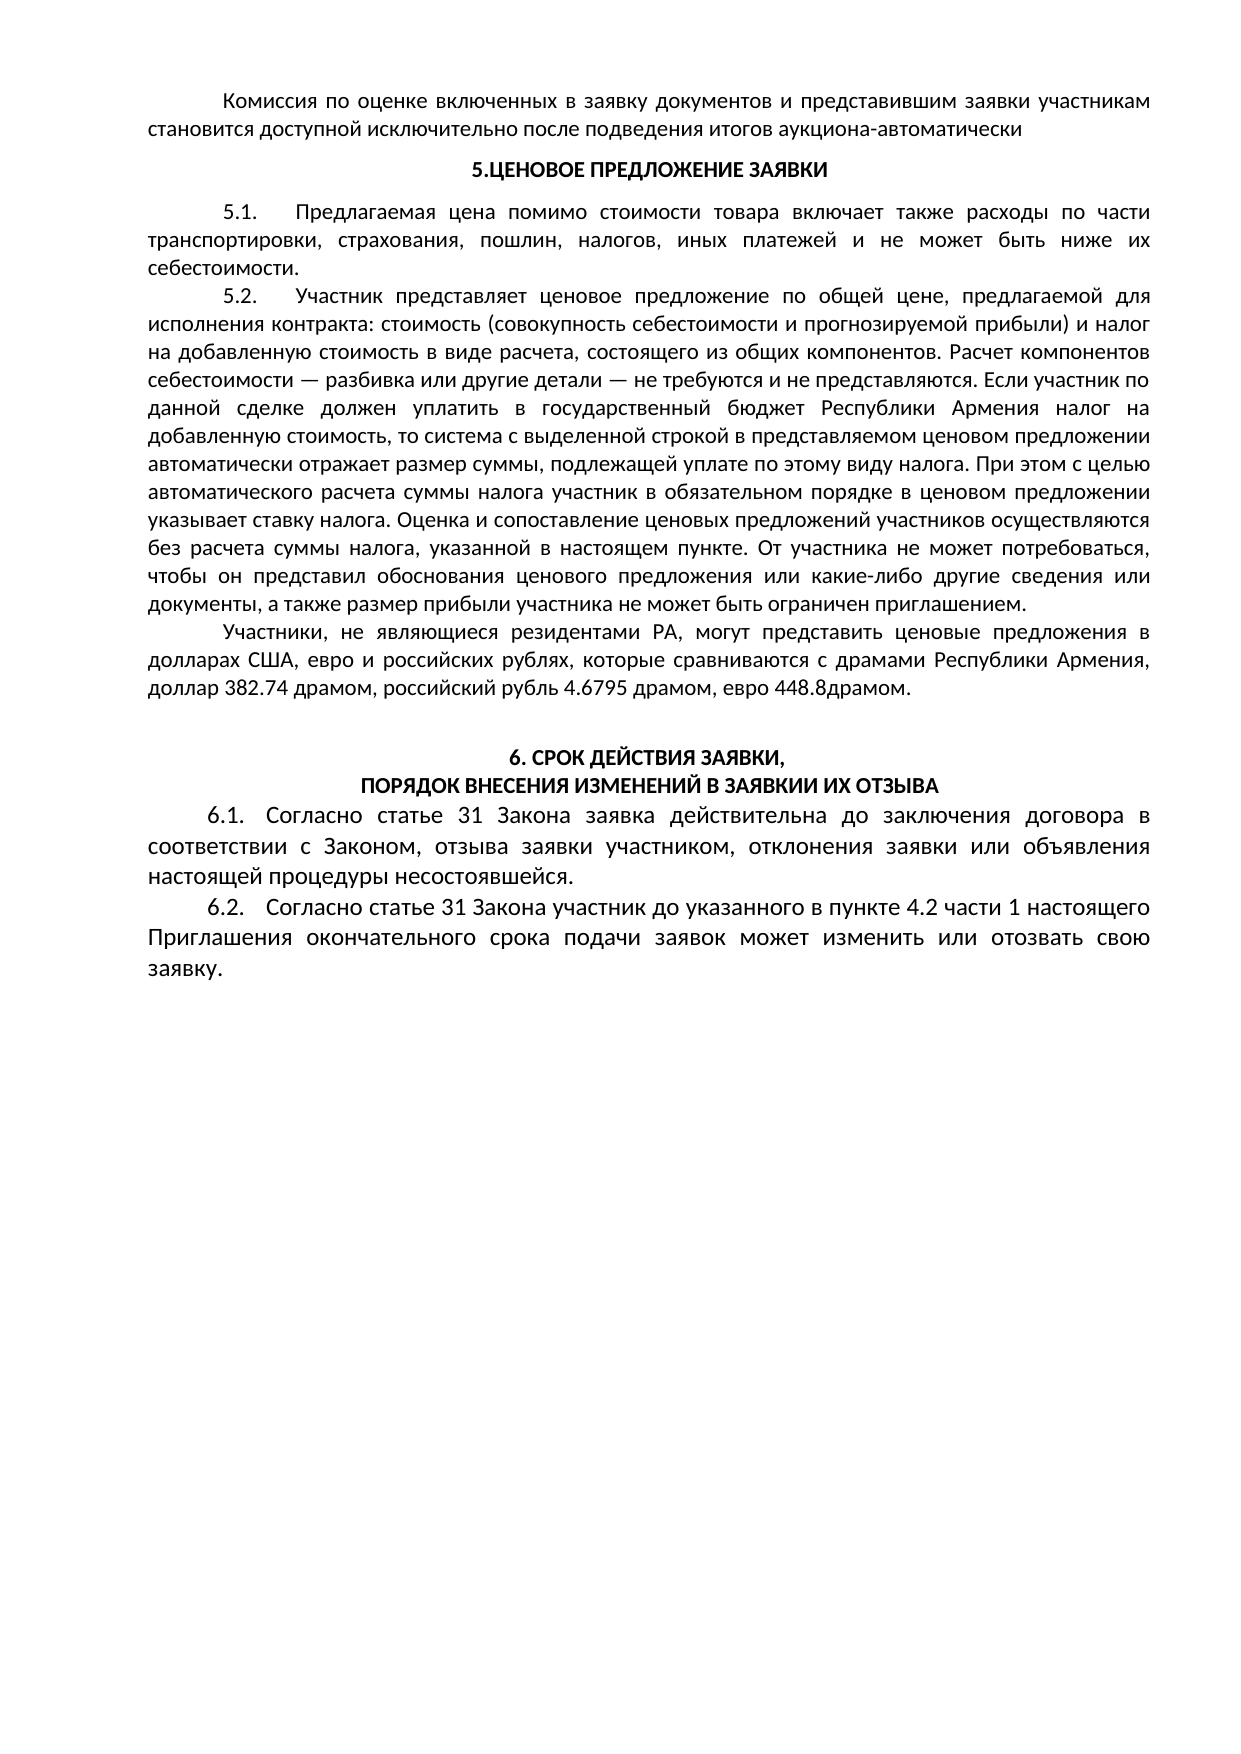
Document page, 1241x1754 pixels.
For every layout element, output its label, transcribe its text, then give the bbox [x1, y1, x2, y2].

text 6.1. Согласно статье 31 Закона заявка действительна до заключения договора в соответствии с Законом, отзыва заявки участником, отклонения заявки или объявления настоящей процедуры несостоявшейся. [148, 799, 1152, 891]
text 5.2. Участник представляет ценовое предложение по общей цене, предлагаемой для исполнения контракта: стоимость (совокупность себестоимости и прогнозируемой прибыли) и налог на добавленную стоимость в виде расчета, состоящего из общих компонентов. Расчет компонентов себестоимости — разбивка или другие детали — не требуются и не представляются. Если участник по данной сделке должен уплатить в государственный бюджет Республики Армения налог на добавленную стоимость, то система с выделенной строкой в представляемом ценовом предложении автоматически отражает размер суммы, подлежащей уплате по этому виду налога. При этом с целью автоматического расчета суммы налога участник в обязательном порядке в ценовом предложении указывает ставку налога. Оценка и сопоставление ценовых предложений участников осуществляются без расчета суммы налога, указанной в настоящем пункте. От участника не может потребоваться, чтобы он представил обоснования ценового предложения или какие-либо другие сведения или документы, а также размер прибыли участника не может быть ограничен приглашением. [148, 281, 1152, 617]
text Комиссия по оценке включенных в заявку документов и представившим заявки участникам становится доступной исключительно после подведения итогов аукциона-автоматически [148, 86, 1152, 142]
text 6. СРОК ДЕЙСТВИЯ ЗАЯВКИ, ПОРЯДОК ВНЕСЕНИЯ ИЗМЕНЕНИЙ В ЗАЯВКИИ ИХ ОТЗЫВА [207, 743, 1093, 799]
text Участники, не являющиеся резидентами РА, могут представить ценовые предложения в долларах США, евро и российских рублях, которые сравниваются с драмами Республики Армения, доллар 382.74 драмом, российский рубль 4.6795 драмом, евро 448.8драмом. [148, 617, 1152, 701]
text 5.ЦЕНОВОЕ ПРЕДЛОЖЕНИЕ ЗАЯВКИ [148, 155, 1152, 183]
text 5.1. Предлагаемая цена помимо стоимости товара включает также расходы по части транспортировки, страхования, пошлин, налогов, иных платежей и не может быть ниже их себестоимости. [148, 197, 1152, 281]
text 6.2. Согласно статье 31 Закона участник до указанного в пункте 4.2 части 1 настоящего Приглашения окончательного срока подачи заявок может изменить или отозвать свою заявку. [148, 891, 1152, 982]
